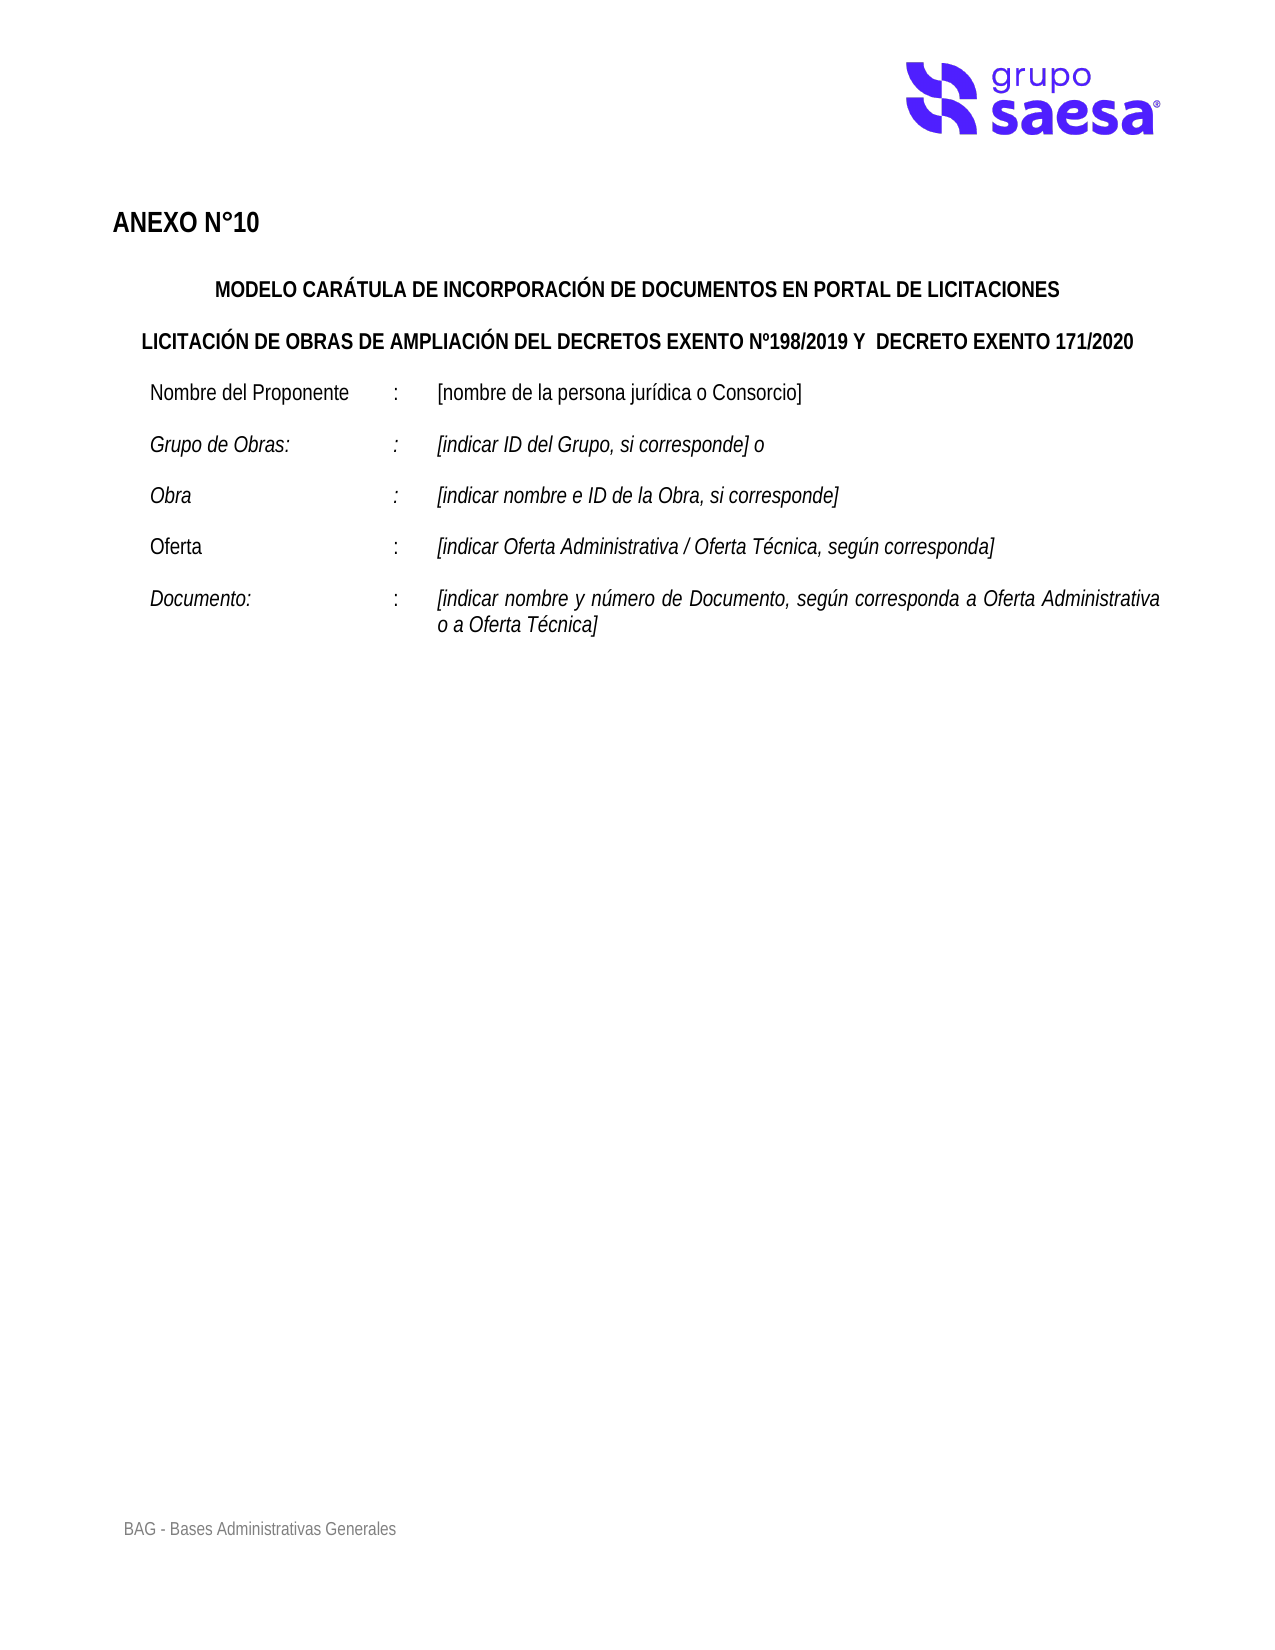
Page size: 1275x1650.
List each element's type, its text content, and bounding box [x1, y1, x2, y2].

picture [902, 54, 1163, 143]
text Documento: : [indicar nombre y número de Documento, según corresponda a Oferta Administrativa o a Oferta Técnica] [150, 584, 1162, 637]
subtitle Anexo N°10 [112, 206, 1162, 239]
text Obra : [indicar nombre e ID de la Obra, si corresponde] [150, 482, 1162, 508]
text Oferta : [indicar Oferta Administrativa / Oferta Técnica, según corresponda] [150, 533, 1162, 559]
text Grupo de Obras: : [indicar ID del Grupo, si corresponde] o [150, 431, 1162, 457]
text LICITACIÓN DE OBRAS DE AMPLIACIÓN DEL DECRETOS EXENTO Nº198/2019 Y DECRETO EXENTO 171/2020 [112, 328, 1162, 354]
text Nombre del Proponente : [nombre de la persona jurídica o Consorcio] [150, 379, 1162, 406]
text MODELO CARÁTULA DE INCORPORACIÓN DE DOCUMENTOS EN PORTAL DE LICITACIONES [112, 276, 1162, 303]
